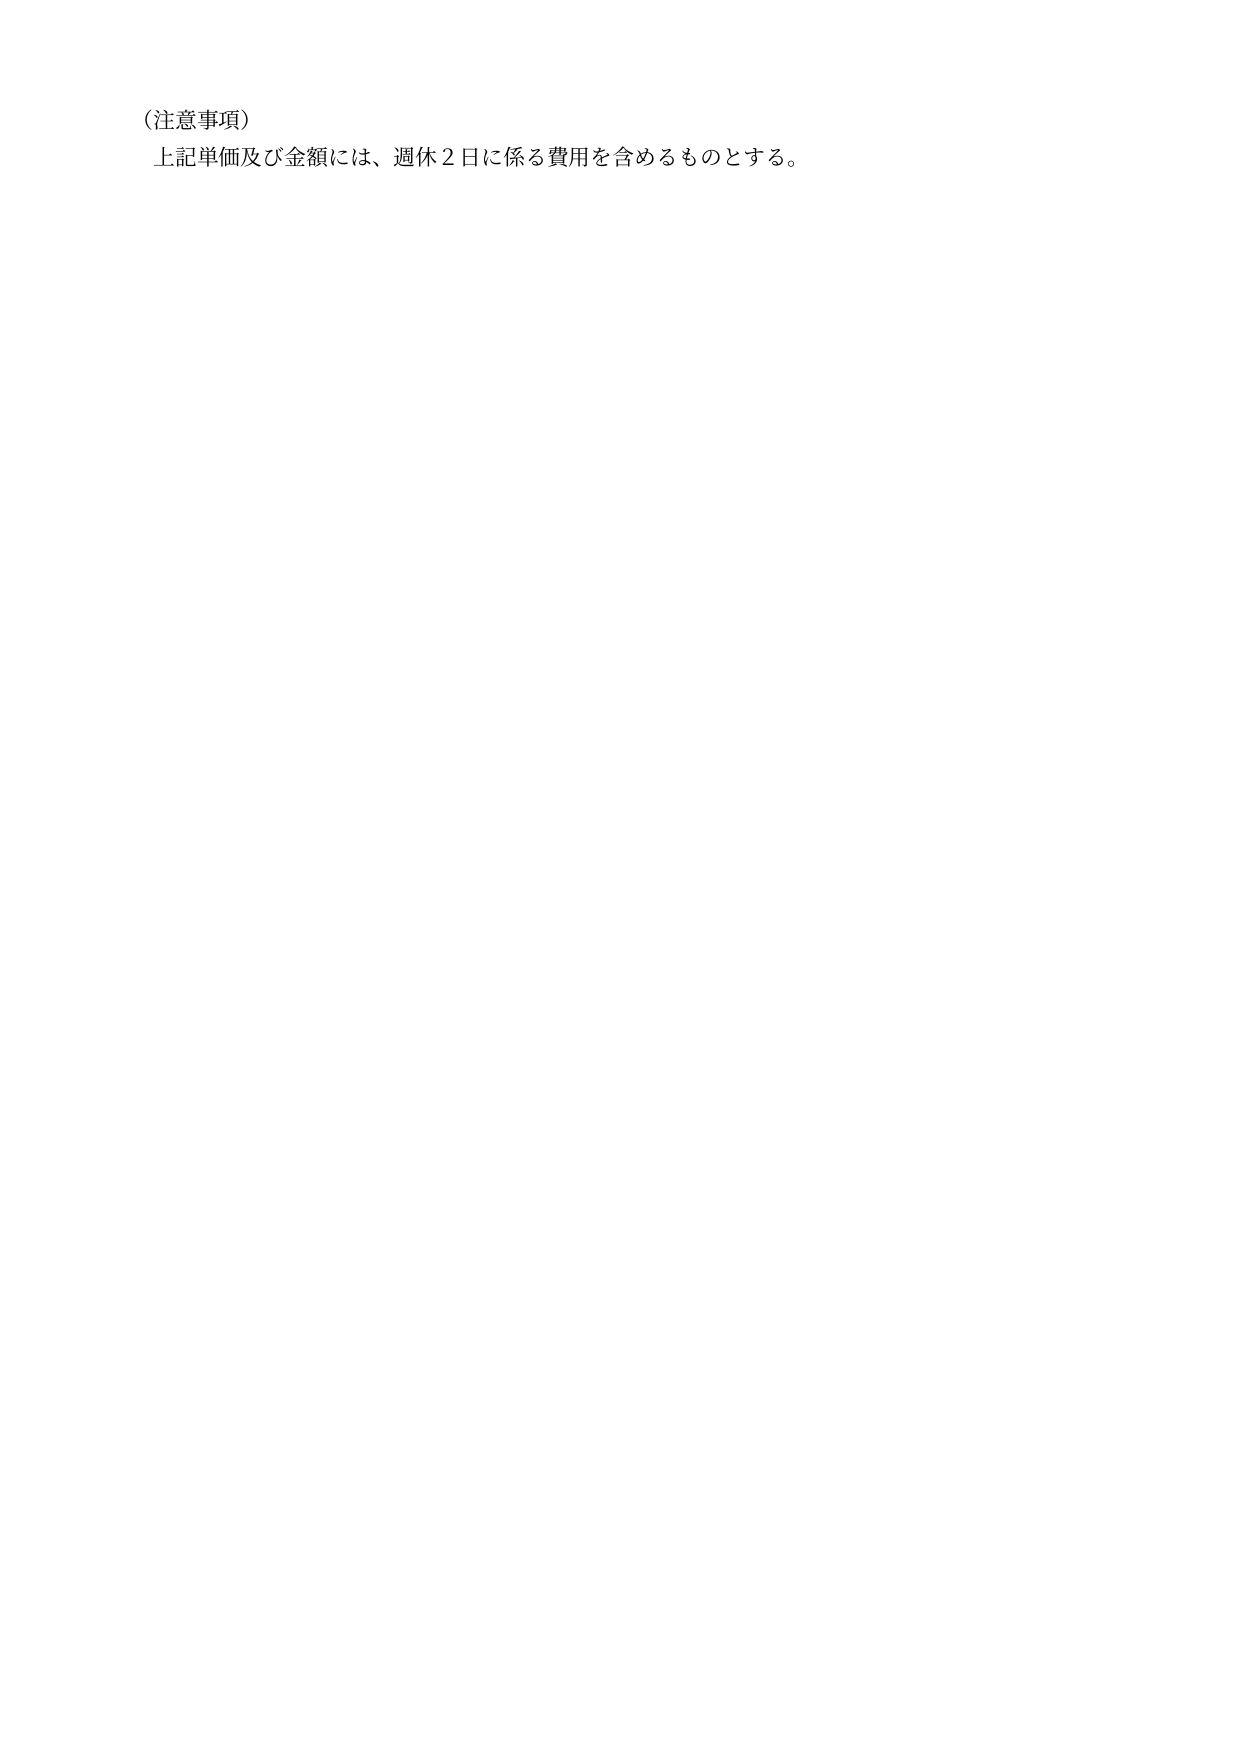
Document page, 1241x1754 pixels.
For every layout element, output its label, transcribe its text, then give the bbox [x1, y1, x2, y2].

text （注意事項） [131, 100, 1144, 137]
text 上記単価及び金額には、週休２日に係る費用を含めるものとする。 [131, 137, 1144, 175]
